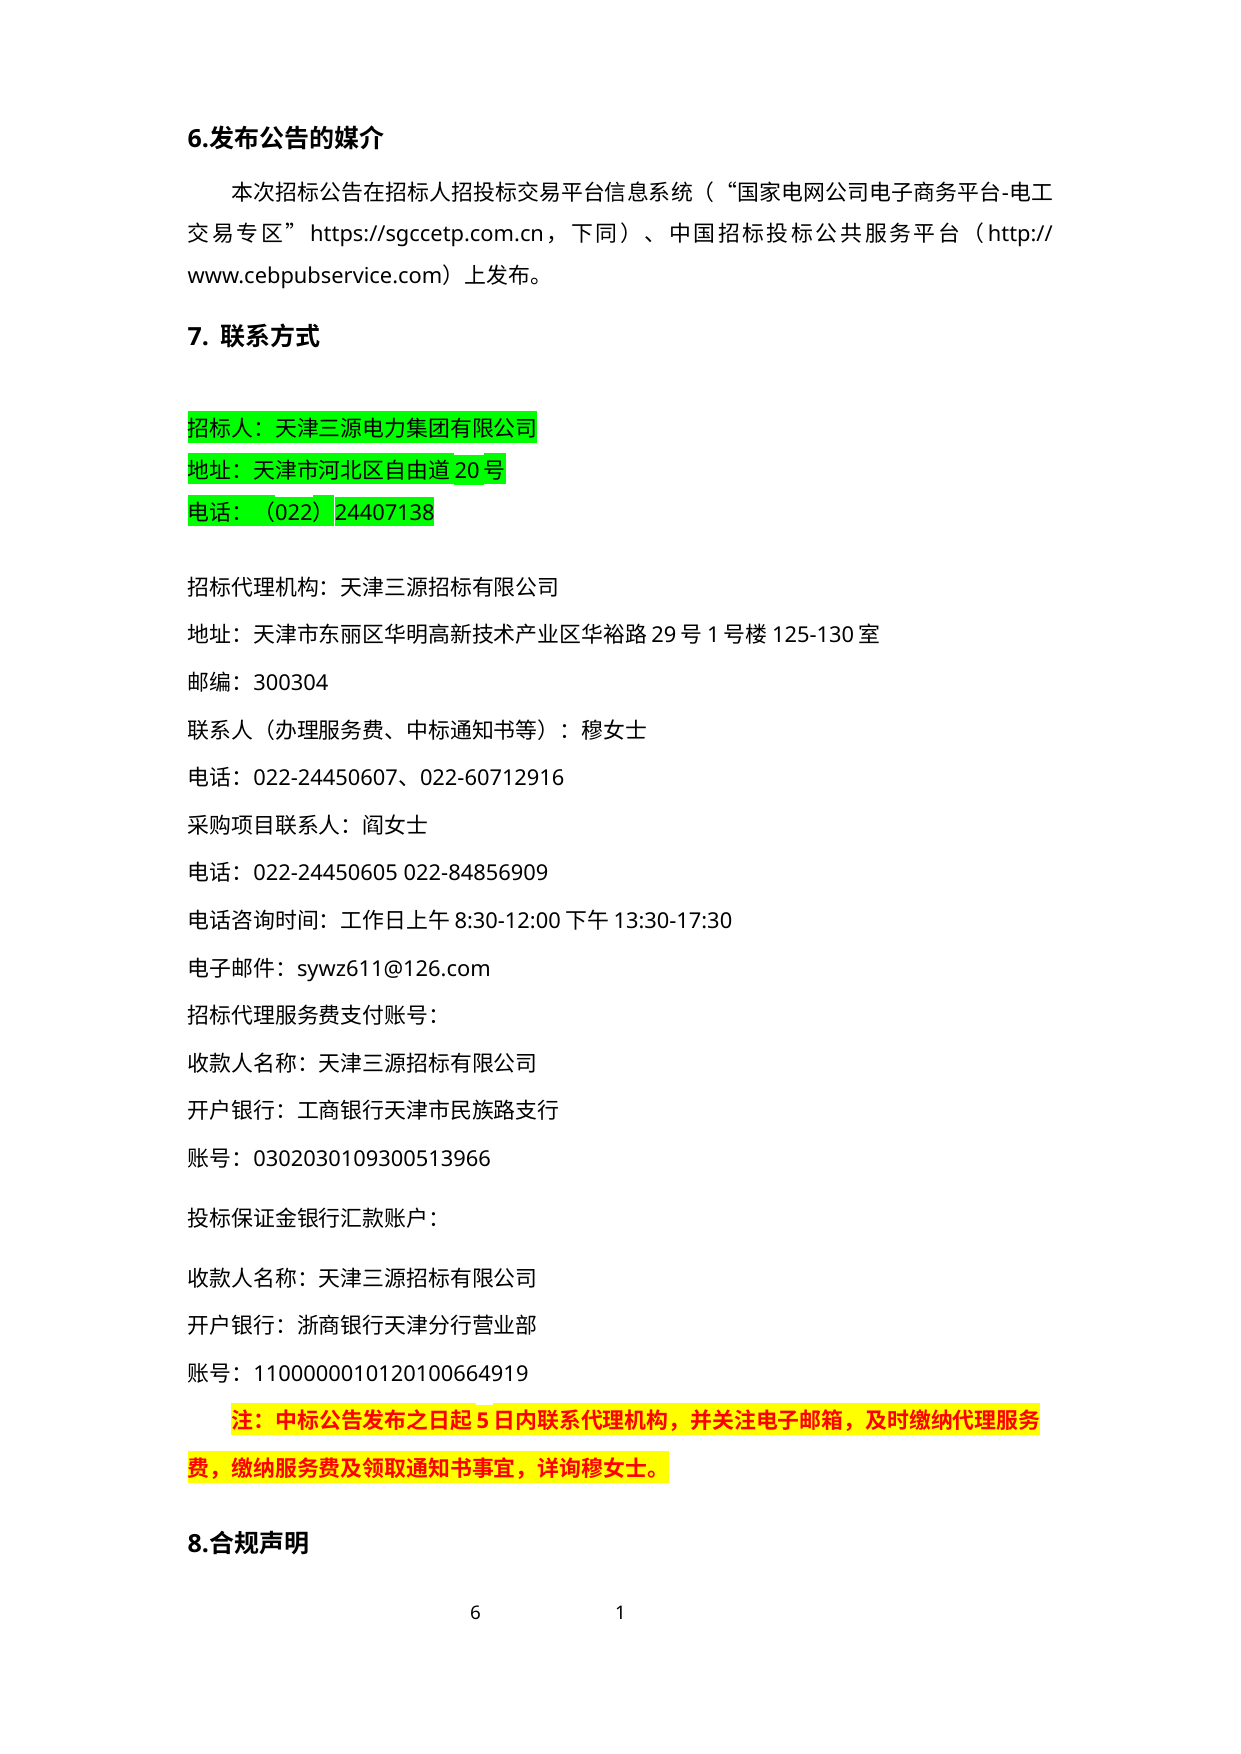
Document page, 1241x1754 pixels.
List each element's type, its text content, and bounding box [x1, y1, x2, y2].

text 收款人名称：天津三源招标有限公司 [187, 1046, 1053, 1077]
text 电子邮件：sywz611@126.com [187, 951, 1053, 982]
text 6.发布公告的媒介 [187, 118, 1053, 154]
list 联系方式 [187, 317, 1053, 353]
text 注：中标公告发布之日起5日内联系代理机构，并关注电子邮箱，及时缴纳代理服务费，缴纳服务费及领取通知书事宜，详询穆女士。 [187, 1403, 1053, 1483]
text 地址：天津市东丽区华明高新技术产业区华裕路29号1号楼125-130室 [187, 617, 1053, 649]
text 招标代理机构：天津三源招标有限公司 [187, 570, 1053, 602]
text 账号：0302030109300513966 [187, 1141, 1053, 1172]
text 联系人（办理服务费、中标通知书等）：穆女士 [187, 713, 1053, 744]
text 本次招标公告在招标人招投标交易平台信息系统（“国家电网公司电子商务平台-电工交易专区”https://sgccetp.com.cn，下同）、中国招标投标公共服务平台（http://www.cebpubservice.com）上发布。 [187, 167, 1053, 292]
text 招标人：天津三源电力集团有限公司 [187, 403, 1053, 445]
text 招标代理服务费支付账号： [187, 998, 1053, 1030]
text 收款人名称：天津三源招标有限公司 [187, 1261, 1053, 1292]
text 账号：1100000010120100664919 [187, 1356, 1053, 1387]
text 采购项目联系人：阎女士 [187, 808, 1053, 839]
text 电话咨询时间：工作日上午8:30-12:00下午13:30-17:30 [187, 903, 1053, 935]
text 开户银行：工商银行天津市民族路支行 [187, 1093, 1053, 1125]
text 邮编：300304 [187, 665, 1053, 697]
text 地址：天津市河北区自由道20号 [187, 445, 1053, 487]
text 电话：（022）24407138 [187, 487, 1053, 528]
text 电话：022-24450607、022-60712916 [187, 760, 1053, 792]
text 投标保证金银行汇款账户： [187, 1201, 1053, 1232]
text 8.合规声明 [187, 1523, 1053, 1560]
text 电话：022-24450605 022-84856909 [187, 855, 1053, 887]
text 开户银行：浙商银行天津分行营业部 [187, 1308, 1053, 1340]
